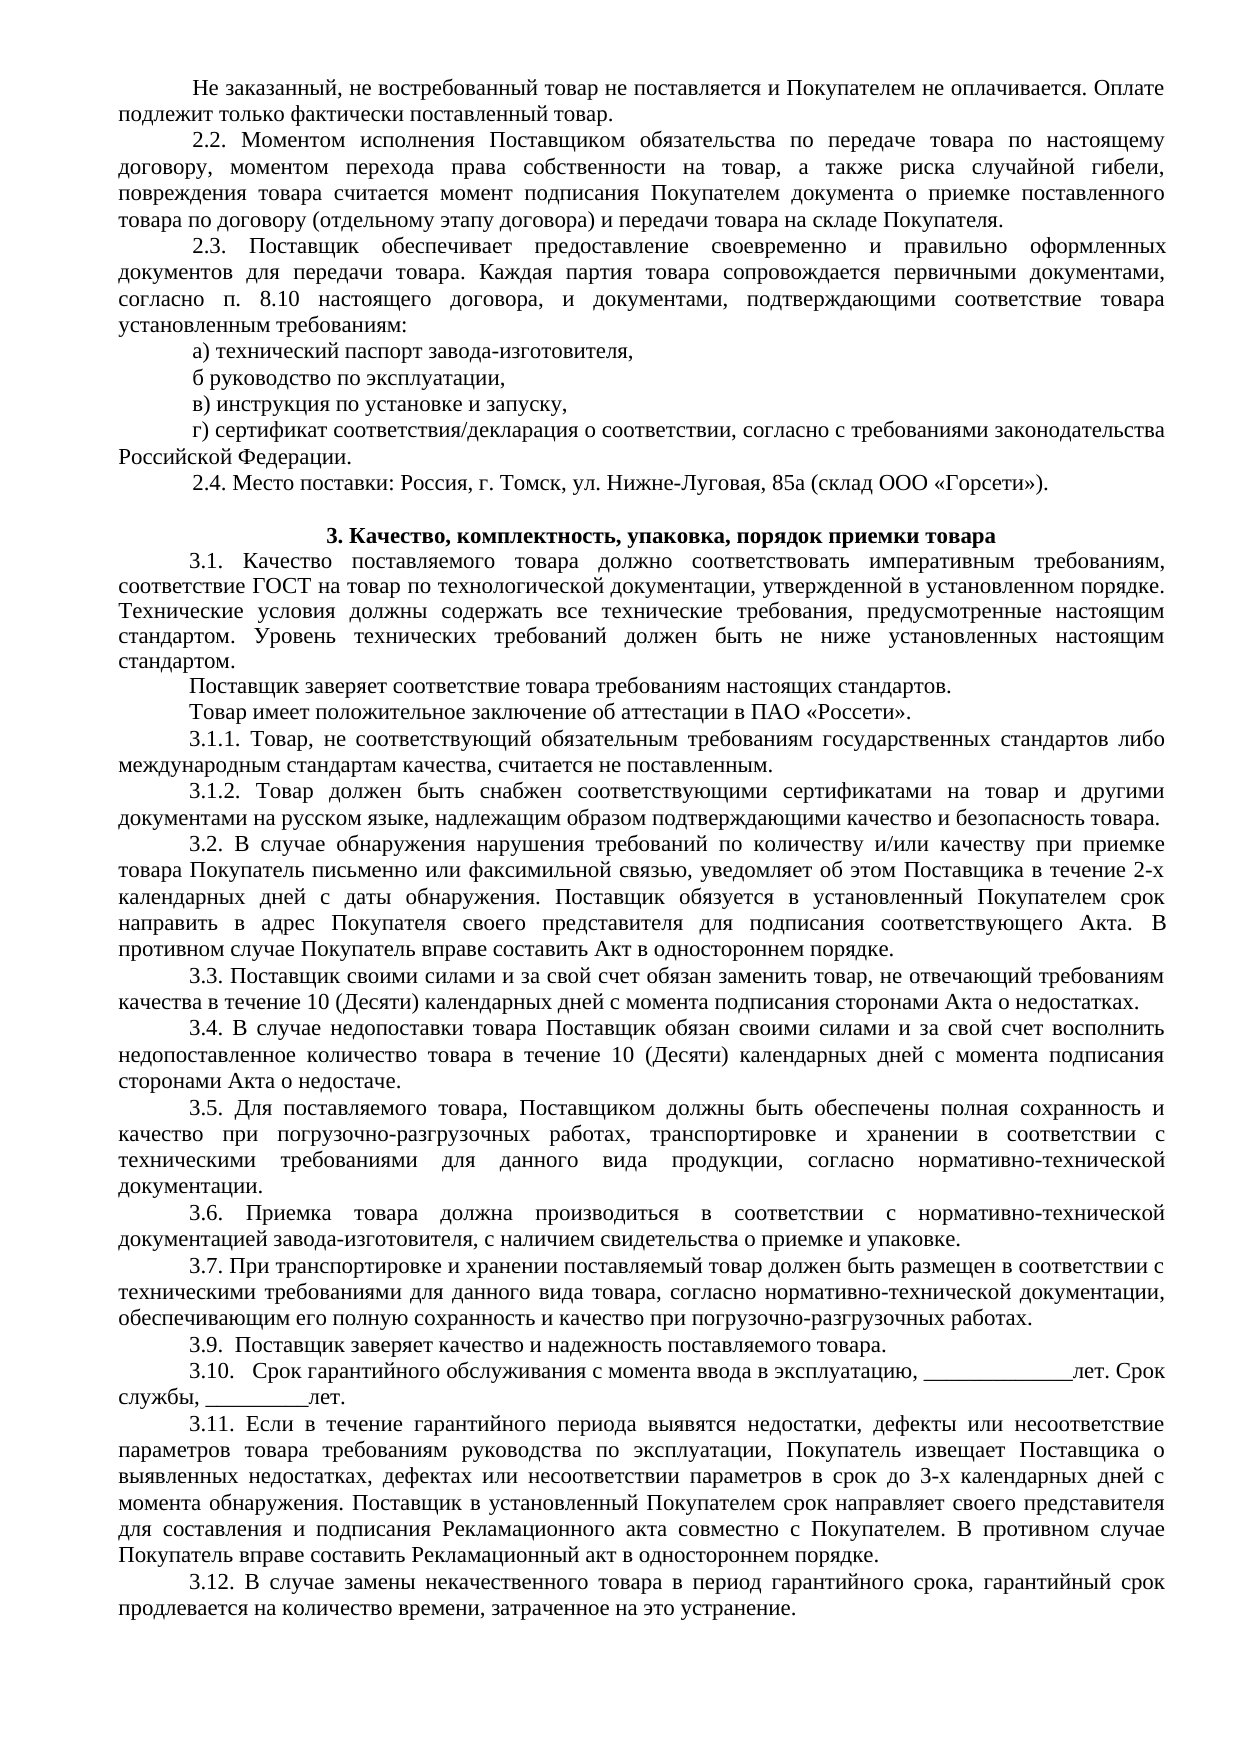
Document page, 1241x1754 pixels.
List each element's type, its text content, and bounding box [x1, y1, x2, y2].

text г) сертификат соответствия/декларация о соответствии, согласно с требованиями законодательства Российской Федерации. [118, 416, 1167, 469]
text Поставщик заверяет соответствие товара требованиям настоящих стандартов. [118, 673, 1167, 698]
text 3.1. Качество поставляемого товара должно соответствовать императивным требованиям, соответствие ГОСТ на товар по технологической документации, утвержденной в установленном порядке. Технические условия должны содержать все технические требования, предусмотренные настоящим стандартом. Уровень технических требований должен быть не ниже установленных настоящим стандартом. [118, 548, 1167, 673]
text 3.12. В случае замены некачественного товара в период гарантийного срока, гарантийный срок продлевается на количество времени, затраченное на это устранение. [118, 1568, 1167, 1621]
text 2.3. Поставщик обеспечивает предоставление своевременно и правильно оформленных документов для передачи товара. Каждая партия товара сопровождается первичными документами, согласно п. 8.10 настоящего договора, и документами, подтверждающими соответствие товара установленным требованиям: [118, 232, 1167, 337]
text 3.7. При транспортировке и хранении поставляемый товар должен быть размещен в соответствии с техническими требованиями для данного вида товара, согласно нормативно-технической документации, обеспечивающим его полную сохранность и качество при погрузочно-разгрузочных работах. [118, 1252, 1167, 1331]
text а) технический паспорт завода-изготовителя, [118, 337, 1167, 364]
text Не заказанный, не востребованный товар не поставляется и Покупателем не оплачивается. Оплате подлежит только фактически поставленный товар. [118, 74, 1167, 127]
text 3.5. Для поставляемого товара, Поставщиком должны быть обеспечены полная сохранность и качество при погрузочно-разгрузочных работах, транспортировке и хранении в соответствии с техническими требованиями для данного вида продукции, согласно нормативно-технической документации. [118, 1093, 1167, 1199]
text в) инструкция по установке и запуску, [118, 390, 1167, 416]
text 3.11. Если в течение гарантийного периода выявятся недостатки, дефекты или несоответствие параметров товара требованиям руководства по эксплуатации, Покупатель извещает Поставщика о выявленных недостатках, дефектах или несоответствии параметров в срок до 3-х календарных дней с момента обнаружения. Поставщик в установленный Покупателем срок направляет своего представителя для составления и подписания Рекламационного акта совместно с Покупателем. В противном случае Покупатель вправе составить Рекламационный акт в одностороннем порядке. [118, 1410, 1167, 1568]
text 3.2. В случае обнаружения нарушения требований по количеству и/или качеству при приемке товара Покупатель письменно или факсимильной связью, уведомляет об этом Поставщика в течение 2-х календарных дней с даты обнаружения. Поставщик обязуется в установленный Покупателем срок направить в адрес Покупателя своего представителя для подписания соответствующего Акта. В противном случае Покупатель вправе составить Акт в одностороннем порядке. [118, 830, 1167, 962]
text 2.4. Место поставки: Россия, г. Томск, ул. Нижне-Луговая, 85а (склад ООО «Горсети»). [118, 469, 1167, 496]
text 2.2. Моментом исполнения Поставщиком обязательства по передаче товара по настоящему договору, моментом перехода права собственности на товар, а также риска случайной гибели, повреждения товара считается момент подписания Покупателем документа о приемке поставленного товара по договору (отдельному этапу договора) и передачи товара на складе Покупателя. [118, 127, 1167, 232]
text б руководство по эксплуатации, [118, 364, 1167, 390]
text 3.1.2. Товар должен быть снабжен соответствующими сертификатами на товар и другими документами на русском языке, надлежащим образом подтверждающими качество и безопасность товара. [118, 777, 1167, 830]
text Товар имеет положительное заключение об аттестации в ПАО «Россети». [118, 698, 1167, 724]
text 3. Качество, комплектность, упаковка, порядок приемки товара [156, 522, 1167, 548]
text 3.10. Срок гарантийного обслуживания с момента ввода в эксплуатацию, _____________лет. Срок службы, _________лет. [118, 1357, 1167, 1410]
text 3.1.1. Товар, не соответствующий обязательным требованиям государственных стандартов либо международным стандартам качества, считается не поставленным. [118, 724, 1167, 777]
text 3.9. Поставщик заверяет качество и надежность поставляемого товара. [118, 1331, 1167, 1357]
text 3.6. Приемка товара должна производиться в соответствии с нормативно-технической документацией завода-изготовителя, с наличием свидетельства о приемке и упаковке. [118, 1199, 1167, 1252]
text 3.4. В случае недопоставки товара Поставщик обязан своими силами и за свой счет восполнить недопоставленное количество товара в течение 10 (Десяти) календарных дней с момента подписания сторонами Акта о недостаче. [118, 1014, 1167, 1093]
text 3.3. Поставщик своими силами и за свой счет обязан заменить товар, не отвечающий требованиям качества в течение 10 (Десяти) календарных дней с момента подписания сторонами Акта о недостатках. [118, 962, 1167, 1014]
